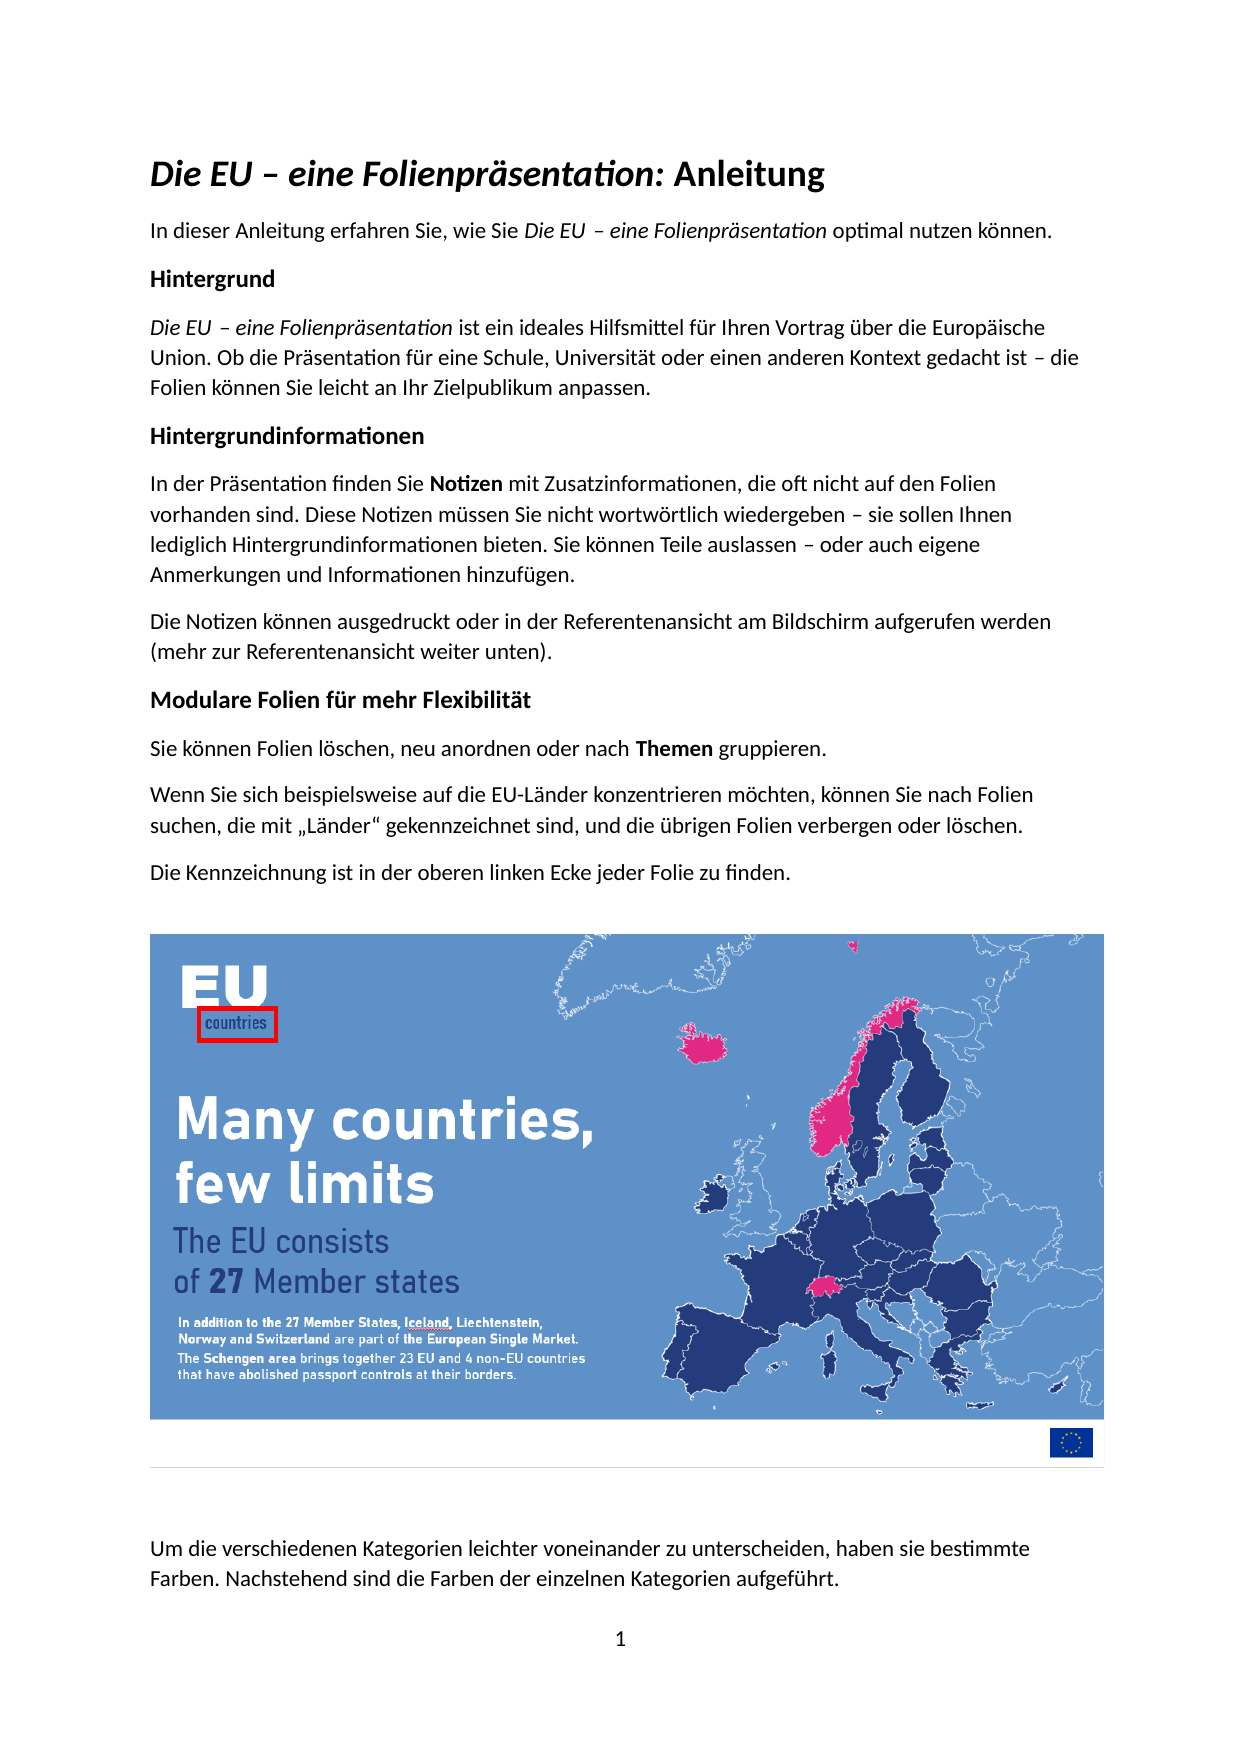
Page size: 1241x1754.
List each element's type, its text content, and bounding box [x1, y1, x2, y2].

text Die EU – eine Folienpräsentation ist ein ideales Hilfsmittel für Ihren Vortrag über die Europäische Union. Ob die Präsentation für eine Schule, Universität oder einen anderen Kontext gedacht ist – die Folien können Sie leicht an Ihr Zielpublikum anpassen. [150, 313, 1090, 401]
text In der Präsentation finden Sie Notizen mit Zusatzinformationen, die oft nicht auf den Folien vorhanden sind. Diese Notizen müssen Sie nicht wortwörtlich wiedergeben – sie sollen Ihnen lediglich Hintergrundinformationen bieten. Sie können Teile auslassen – oder auch eigene Anmerkungen und Informationen hinzufügen. [150, 469, 1090, 588]
text Um die verschiedenen Kategorien leichter voneinander zu unterscheiden, haben sie bestimmte Farben. Nachstehend sind die Farben der einzelnen Kategorien aufgeführt. [150, 1534, 1090, 1592]
text Die Notizen können ausgedruckt oder in der Referentenansicht am Bildschirm aufgerufen werden (mehr zur Referentenansicht weiter unten). [150, 607, 1090, 665]
text In dieser Anleitung erfahren Sie, wie Sie Die EU – eine Folienpräsentation optimal nutzen können. [150, 216, 1090, 244]
text Modulare Folien für mehr Flexibilität [150, 684, 1090, 714]
text Hintergrundinformationen [150, 420, 1090, 450]
text Die EU – eine Folienpräsentation: Anleitung [150, 150, 1090, 196]
text Hintergrund [150, 263, 1090, 293]
text Sie können Folien löschen, neu anordnen oder nach Themen gruppieren. [150, 734, 1090, 762]
picture [150, 934, 1105, 1468]
text Die Kennzeichnung ist in der oberen linken Ecke jeder Folie zu finden. [150, 858, 1090, 886]
text Wenn Sie sich beispielsweise auf die EU-Länder konzentrieren möchten, können Sie nach Folien suchen, die mit „Länder“ gekennzeichnet sind, und die übrigen Folien verbergen oder löschen. [150, 781, 1090, 839]
